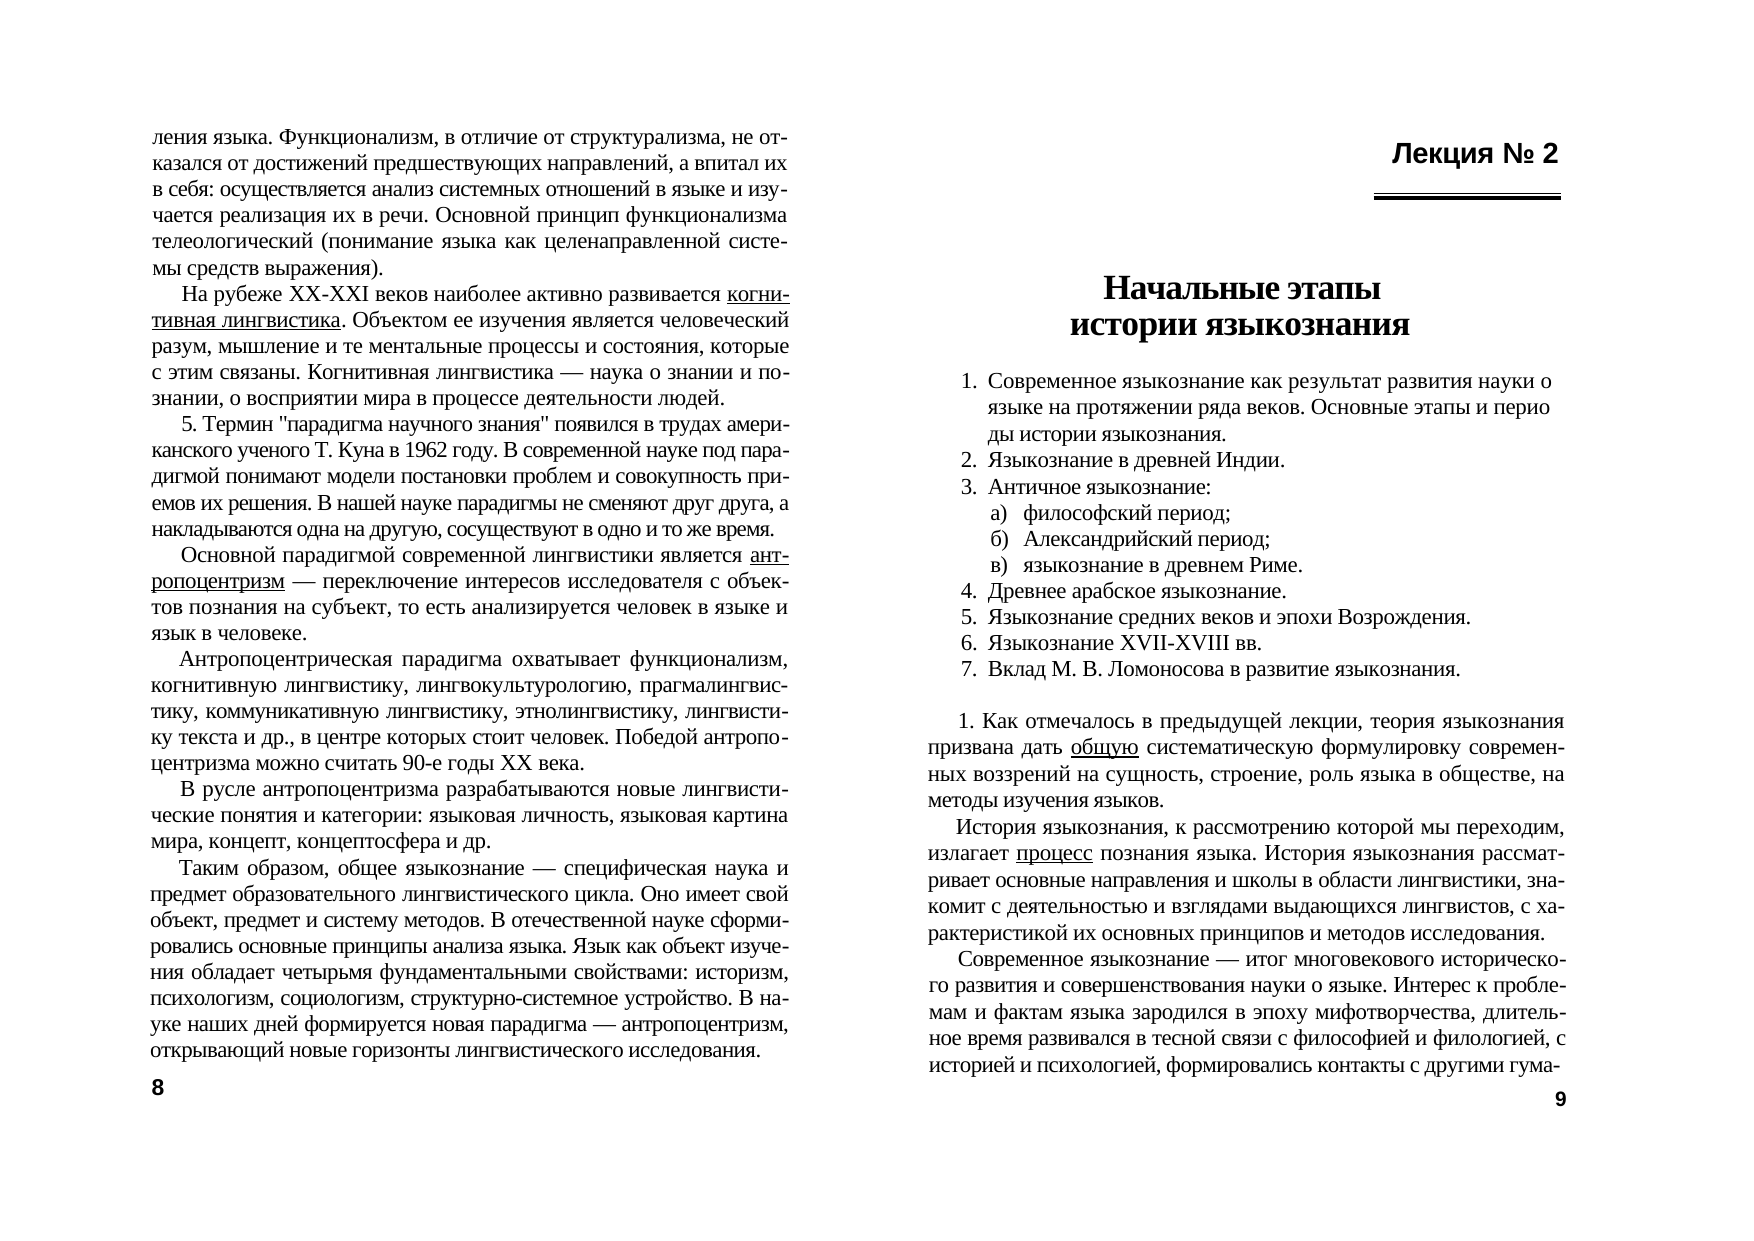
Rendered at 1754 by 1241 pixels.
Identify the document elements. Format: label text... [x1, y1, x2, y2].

list Языкознание в древней Индии. [961, 446, 1566, 473]
text 1. Как отмечалось в предыдущей лекции, теория языкознания призвана дать общую систематическую формулировку современных воззрений на сущность, строение, роль языка в обществе, на методы изучения языков. [928, 707, 1565, 813]
list Античное языкознание: [961, 473, 1566, 499]
text б) Александрийский период; [990, 525, 1566, 551]
list Языкознание средних веков и эпохи Возрождения. [961, 603, 1566, 629]
text 9 [928, 1087, 1566, 1111]
list Древнее арабское языкознание. [961, 577, 1566, 603]
text В русле антропоцентризма разрабатываются новые лингвистические понятия и категории: языковая личность, языковая картина мира, концепт, концептосфера и др. [151, 776, 789, 854]
text История языкознания, к рассмотрению которой мы переходим, излагает процесс познания языка. История языкознания рассматривает основные направления и школы в области лингвистики, знакомит с деятельностью и взглядами выдающихся лингвистов, с характеристикой их основных принципов и методов исследования. [928, 813, 1565, 945]
list Современное языкознание как результат развития науки о языке на протяжении ряда веков. Основные этапы и перио ды истории языкознания. [961, 367, 1566, 446]
text ления языка. Функционализм, в отличие от структурализма, не отказался от достижений предшествующих направлений, а впитал их в себя: осуществляется анализ системных отношений в языке и изучается реализация их в речи. Основной принцип функционализма телеологический (понимание языка как целенаправленной системы средств выражения). [152, 124, 788, 280]
text 5. Термин "парадигма научного знания" появился в трудах американского ученого Т. Куна в 1962 году. В современной науке под парадигмой понимают модели постановки проблем и совокупность приемов их решения. В нашей науке парадигмы не сменяют друг друга, а накладываются одна на другую, сосуществуют в одно и то же время. [151, 411, 790, 541]
text Антропоцентрическая парадигма охватывает функционализм, когнитивную лингвистику, лингвокультурологию, прагмалингвис-тику, коммуникативную лингвистику, этнолингвистику, лингвистику текста и др., в центре которых стоит человек. Победой антропоцентризма можно считать 90-е годы XX века. [151, 646, 789, 776]
text Начальные этапы истории языкознания [1069, 271, 1430, 343]
list Вклад М. В. Ломоносова в развитие языкознания. [961, 656, 1566, 682]
text а) философский период; [990, 499, 1566, 525]
text 8 [151, 1074, 790, 1100]
text Современное языкознание — итог многовекового исторического развития и совершенствования науки о языке. Интерес к проблемам и фактам языка зародился в эпоху мифотворчества, длительное время развивался в тесной связи с философией и филологией, с историей и психологией, формировались контакты с другими гума- [929, 945, 1566, 1078]
text в) языкознание в древнем Риме. [990, 551, 1566, 577]
text Основной парадигмой современной лингвистики является антропоцентризм — переключение интересов исследователя с объектов познания на субъект, то есть анализируется человек в языке и язык в человеке. [151, 541, 789, 645]
text Лекция № 2 [928, 136, 1559, 170]
text Таким образом, общее языкознание — специфическая наука и предмет образовательного лингвистического цикла. Оно имеет свой объект, предмет и систему методов. В отечественной науке сформировались основные принципы анализа языка. Язык как объект изучения обладает четырьмя фундаментальными свойствами: историзм, психологизм, социологизм, структурно-системное устройство. В науке наших дней формируется новая парадигма — антропоцентризм, открывающий новые горизонты лингвистического исследования. [150, 855, 789, 1063]
text На рубеже XX-XXI веков наиболее активно развивается когнитивная лингвистика. Объектом ее изучения является человеческий разум, мышление и те ментальные процессы и состояния, которые с этим связаны. Когнитивная лингвистика — наука о знании и познании, о восприятии мира в процессе деятельности людей. [151, 281, 790, 411]
list Языкознание XVII-XVIII вв. [961, 629, 1566, 656]
